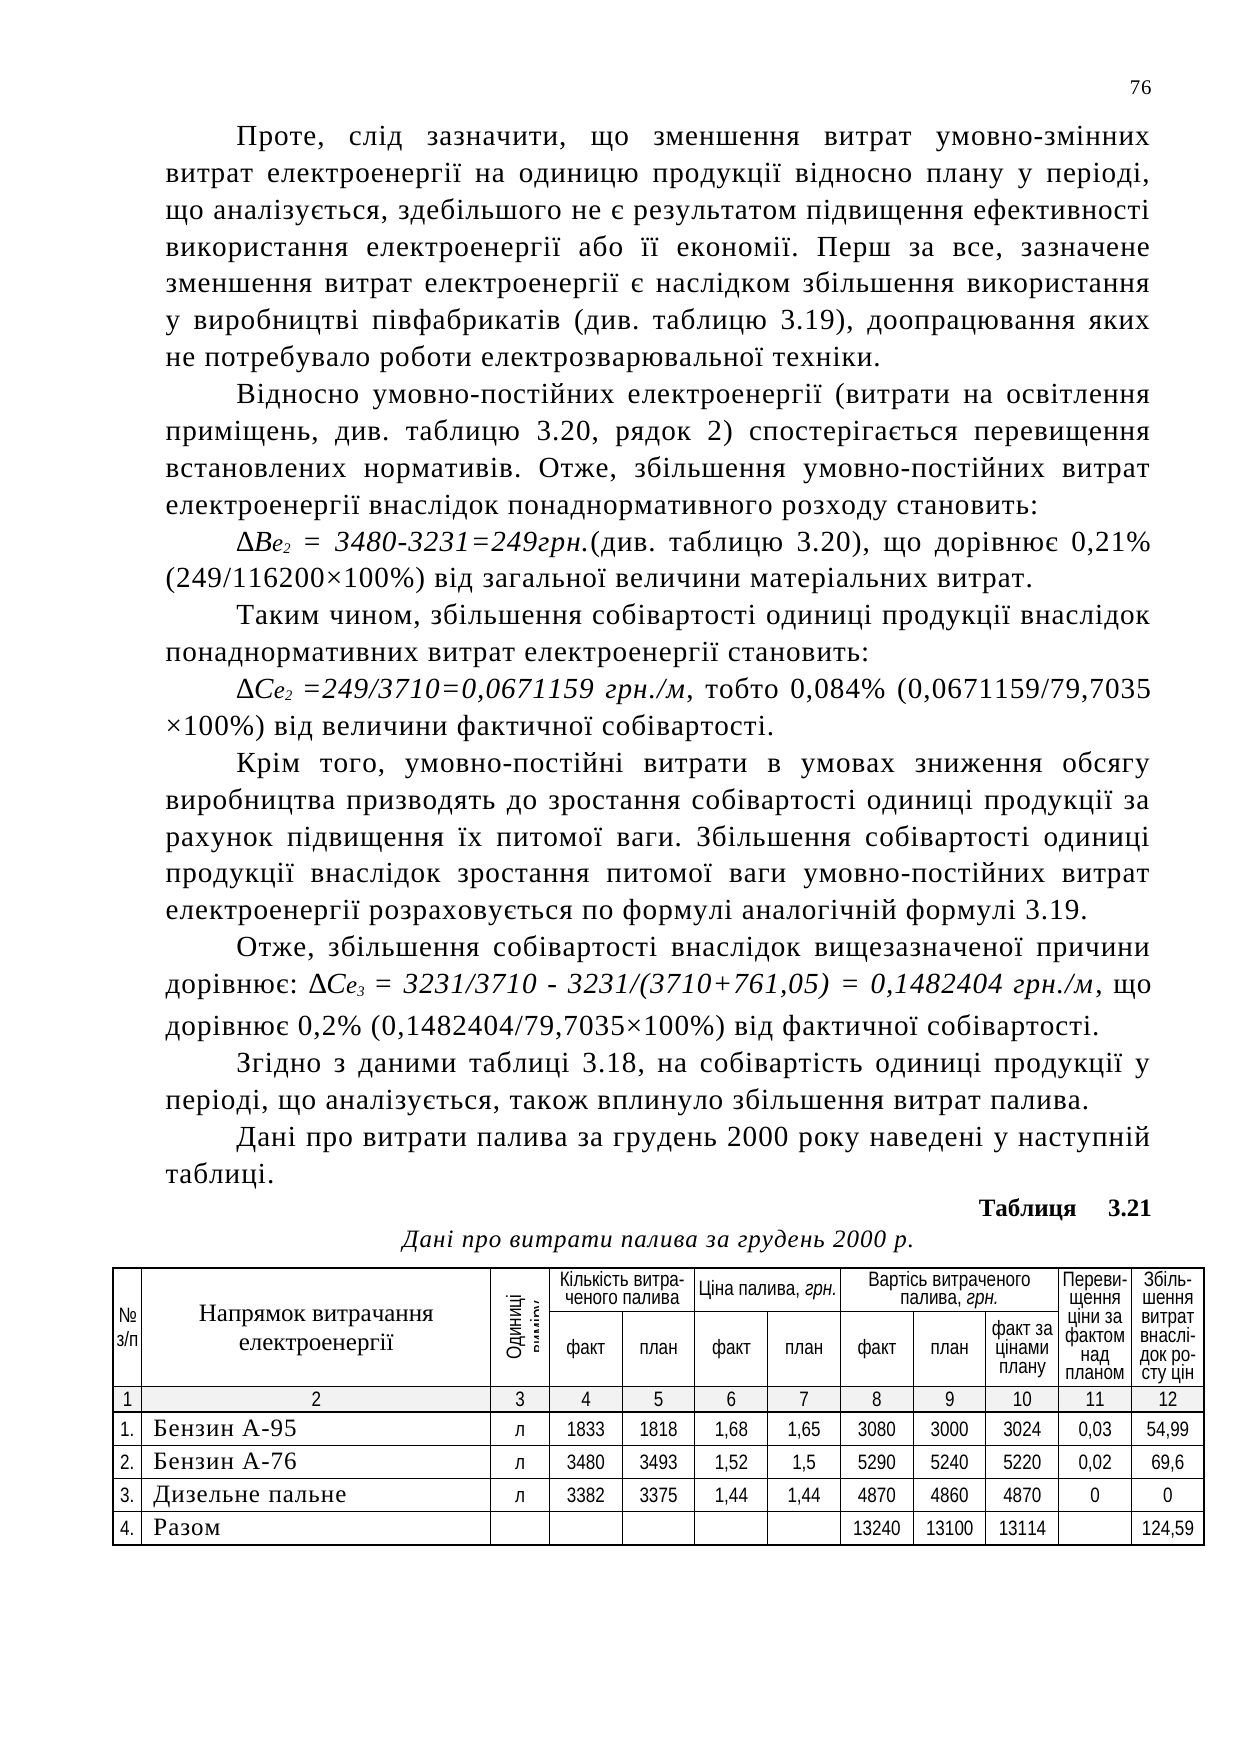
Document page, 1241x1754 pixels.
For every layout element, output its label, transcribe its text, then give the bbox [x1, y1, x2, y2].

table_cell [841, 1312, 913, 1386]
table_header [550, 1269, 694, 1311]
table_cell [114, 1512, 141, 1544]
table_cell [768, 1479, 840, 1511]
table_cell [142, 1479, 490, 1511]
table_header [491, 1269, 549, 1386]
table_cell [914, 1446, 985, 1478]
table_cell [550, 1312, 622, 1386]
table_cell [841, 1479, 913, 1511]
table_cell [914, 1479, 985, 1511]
text Згідно з даними таблиці 3.18, на собівартість одиниці продукції у періоді, що аналізується, також вплинуло збільшення витрат палива. [165, 1045, 1152, 1116]
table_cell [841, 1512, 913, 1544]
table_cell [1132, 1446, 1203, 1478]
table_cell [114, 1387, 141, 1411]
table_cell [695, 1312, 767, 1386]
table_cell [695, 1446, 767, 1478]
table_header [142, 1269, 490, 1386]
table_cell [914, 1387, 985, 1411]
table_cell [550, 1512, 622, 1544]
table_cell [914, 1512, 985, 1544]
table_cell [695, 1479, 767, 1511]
text Отже, збільшення собівартості внаслідок вищезазначеної причини дорівнює: ∆Се3 = 3231/3710 - 3231/(3710+761,05) = 0,1482404 грн./м, що дорівнює 0,2% (0,1482404/79,7035×100%) від фактичної собівартості. [165, 929, 1152, 1042]
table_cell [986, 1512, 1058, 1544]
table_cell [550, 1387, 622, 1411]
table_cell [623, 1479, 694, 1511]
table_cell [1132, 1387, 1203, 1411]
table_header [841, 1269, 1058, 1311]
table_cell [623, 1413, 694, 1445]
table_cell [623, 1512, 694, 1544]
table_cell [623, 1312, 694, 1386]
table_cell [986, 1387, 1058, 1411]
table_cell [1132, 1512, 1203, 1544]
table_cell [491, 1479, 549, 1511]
text Таким чином, збільшення собівартості одиниці продукції внаслідок понаднормативних витрат електроенергії становить: [165, 597, 1152, 668]
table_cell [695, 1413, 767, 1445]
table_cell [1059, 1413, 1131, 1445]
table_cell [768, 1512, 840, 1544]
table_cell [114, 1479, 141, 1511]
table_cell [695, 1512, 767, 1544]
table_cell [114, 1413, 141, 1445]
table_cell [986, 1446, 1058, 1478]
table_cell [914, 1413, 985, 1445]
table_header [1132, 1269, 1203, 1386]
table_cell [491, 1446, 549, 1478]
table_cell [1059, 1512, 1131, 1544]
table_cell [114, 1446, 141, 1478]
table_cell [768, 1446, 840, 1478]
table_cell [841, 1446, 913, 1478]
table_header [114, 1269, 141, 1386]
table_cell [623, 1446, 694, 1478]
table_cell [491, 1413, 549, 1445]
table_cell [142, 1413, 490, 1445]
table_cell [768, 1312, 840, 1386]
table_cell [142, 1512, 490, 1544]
text Проте, слід зазначити, що зменшення витрат умовно-змінних витрат електроенергії на одиницю продукції відносно плану у періоді, що аналізується, здебільшого не є результатом підвищення ефективності використання електроенергії або її економії. Перш за все, зазначене зменшення витрат електроенергії є наслідком збільшення використання у виробництві півфабрикатів (див. таблицю 3.19), доопрацювання яких не потребувало роботи електрозварювальної техніки. [165, 118, 1152, 373]
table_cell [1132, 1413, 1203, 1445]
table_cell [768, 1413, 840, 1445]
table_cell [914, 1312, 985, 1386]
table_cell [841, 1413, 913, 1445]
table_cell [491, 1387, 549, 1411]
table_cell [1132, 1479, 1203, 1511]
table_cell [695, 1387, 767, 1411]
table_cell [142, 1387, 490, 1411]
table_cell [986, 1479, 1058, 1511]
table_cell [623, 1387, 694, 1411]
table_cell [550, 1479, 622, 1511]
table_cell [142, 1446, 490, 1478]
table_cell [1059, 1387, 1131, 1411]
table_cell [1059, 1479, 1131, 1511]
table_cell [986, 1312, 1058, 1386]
text Дані про витрати палива за грудень 2000 року наведені у наступній таблиці. [165, 1119, 1152, 1189]
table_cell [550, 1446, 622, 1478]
text ∆Ве2 = 3480-3231=249грн.(див. таблицю 3.20), що дорівнює 0,21% (249/116200×100%) від загальної величини матеріальних витрат. [165, 524, 1152, 594]
text Відносно умовно-постійних електроенергії (витрати на освітлення приміщень, див. таблицю 3.20, рядок 2) спостерігається перевищення встановлених нормативів. Отже, збільшення умовно-постійних витрат електроенергії внаслідок понаднормативного розходу становить: [165, 376, 1152, 520]
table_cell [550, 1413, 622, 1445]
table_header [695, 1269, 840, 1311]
text ∆Се2 =249/3710=0,0671159 грн./м, тобто 0,084% (0,0671159/79,7035 ×100%) від величини фактичної собівартості. [165, 671, 1152, 742]
subtitle Дані про витрати палива за грудень 2000 р. [165, 1224, 1152, 1253]
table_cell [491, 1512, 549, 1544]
text Крім того, умовно-постійні витрати в умовах зниження обсягу виробництва призводять до зростання собівартості одиниці продукції за рахунок підвищення їх питомої ваги. Збільшення собівартості одиниці продукції внаслідок зростання питомої ваги умовно-постійних витрат електроенергії розраховується по формулі аналогічній формулі 3.19. [165, 745, 1152, 926]
text Таблиця [165, 1193, 1076, 1221]
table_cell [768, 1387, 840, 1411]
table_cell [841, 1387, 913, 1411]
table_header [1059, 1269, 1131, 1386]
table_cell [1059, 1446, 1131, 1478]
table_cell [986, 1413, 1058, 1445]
text 3.21 [1076, 1193, 1152, 1221]
